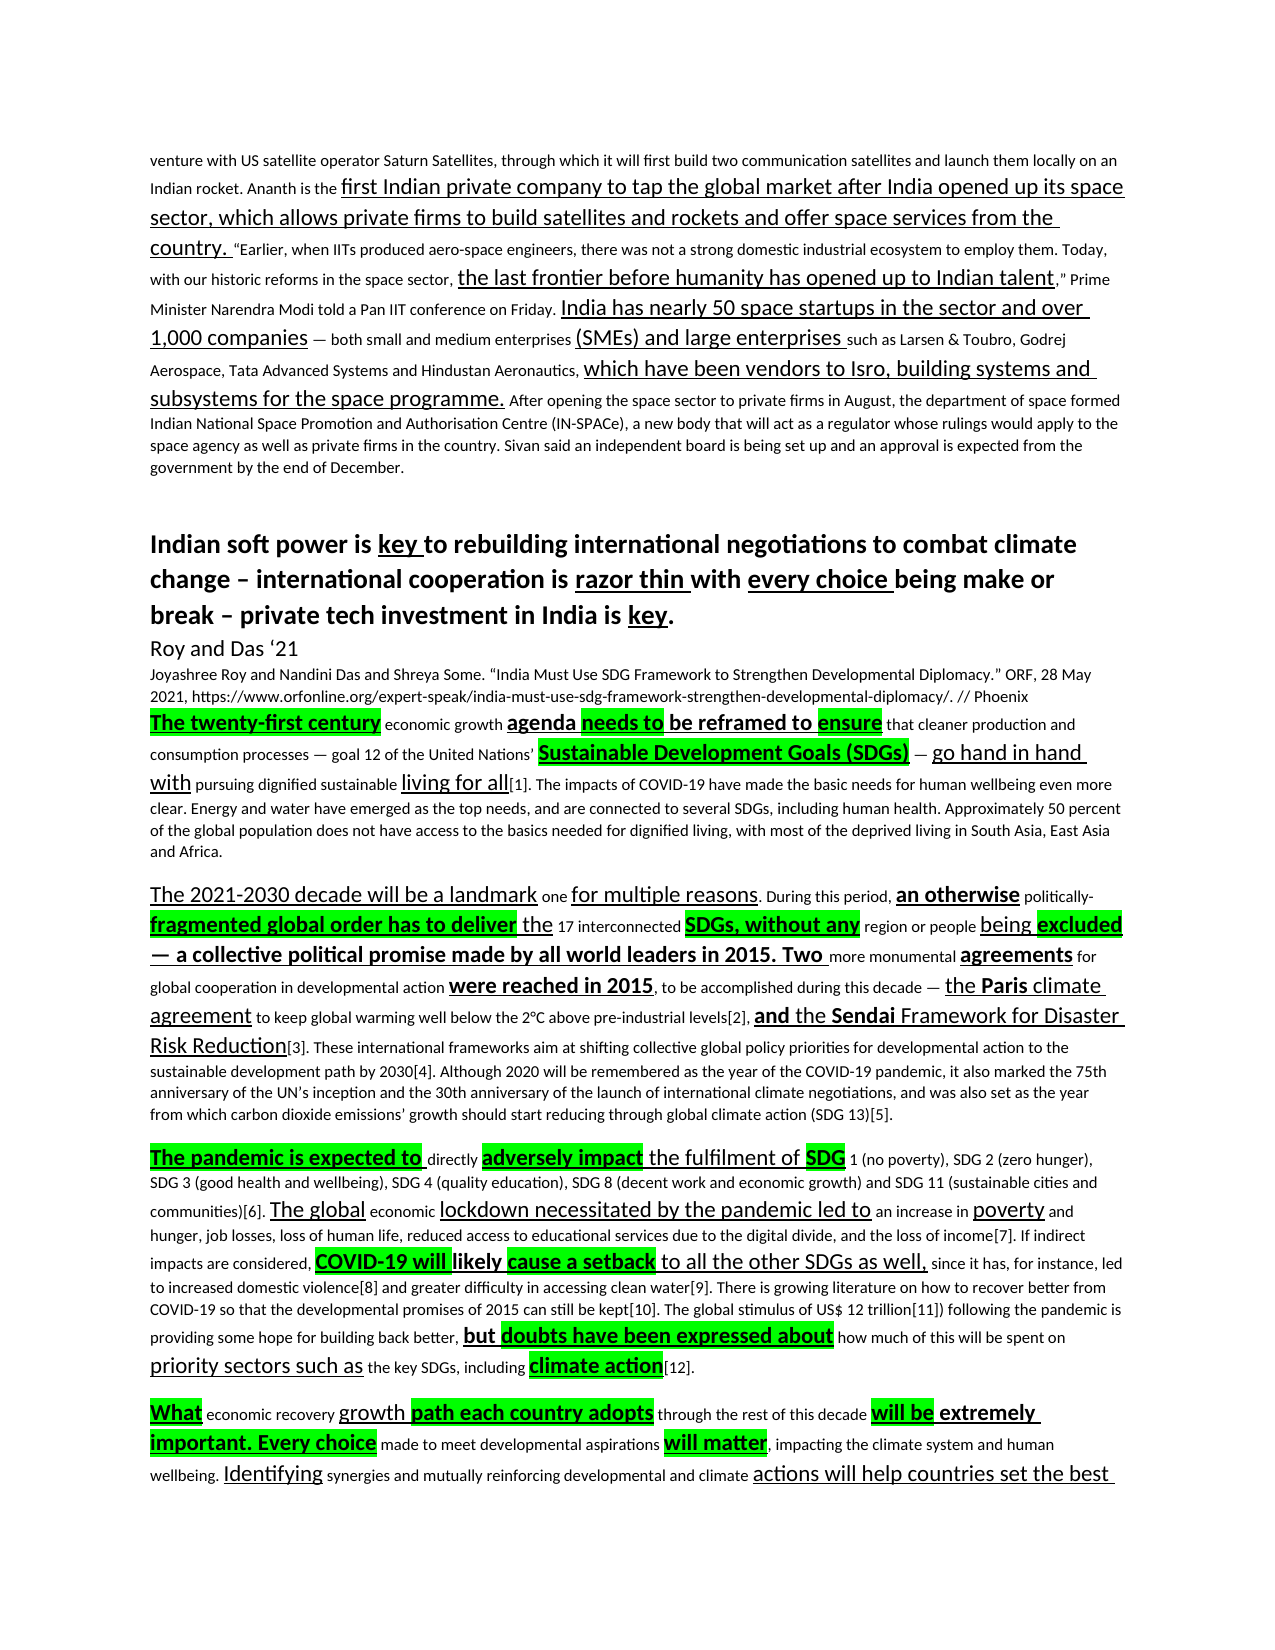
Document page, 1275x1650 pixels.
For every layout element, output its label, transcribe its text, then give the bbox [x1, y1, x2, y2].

text Joyashree Roy and Nandini Das and Shreya Some. “India Must Use SDG Framework to Strengthen Developmental Diplomacy.” ORF, 28 May 2021, https://www.orfonline.org/expert-speak/india-must-use-sdg-framework-strengthen-developmental-diplomacy/. // Phoenix [150, 664, 1125, 706]
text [150, 1398, 1125, 1487]
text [150, 150, 1125, 478]
subtitle Indian soft power is key to rebuilding international negotiations to combat climate change – international cooperation is razor thin with every choice being make or break – private tech investment in India is key. [150, 527, 1125, 631]
text The pandemic is expected to directly adversely impact the fulfilment of SDG 1 (no poverty), SDG 2 (zero hunger), SDG 3 (good health and wellbeing), SDG 4 (quality education), SDG 8 (decent work and economic growth) and SDG 11 (sustainable cities and communities)[6]. The global economic lockdown necessitated by the pandemic led to an increase in poverty and hunger, job losses, loss of human life, reduced access to educational services due to the digital divide, and the loss of income[7]. If indirect impacts are considered, COVID-19 will likely cause a setback to all the other SDGs as well, since it has, for instance, led to increased domestic violence[8] and greater difficulty in accessing clean water[9]. There is growing literature on how to recover better from COVID-19 so that the developmental promises of 2015 can still be kept[10]. The global stimulus of US$ 12 trillion[11]) following the pandemic is providing some hope for building back better, but doubts have been expressed about how much of this will be spent on priority sectors such as the key SDGs, including climate action[12]. [150, 1143, 1125, 1379]
text Roy and Das ‘21 [150, 634, 1125, 662]
text The twenty-first century economic growth agenda needs to be reframed to ensure that cleaner production and consumption processes — goal 12 of the United Nations’ Sustainable Development Goals (SDGs) — go hand in hand with pursuing dignified sustainable living for all[1]. The impacts of COVID-19 have made the basic needs for human wellbeing even more clear. Energy and water have emerged as the top needs, and are connected to several SDGs, including human health. Approximately 50 percent of the global population does not have access to the basics needed for dignified living, with most of the deprived living in South Asia, East Asia and Africa. [150, 708, 1125, 862]
text The 2021-2030 decade will be a landmark one for multiple reasons. During this period, an otherwise politically-fragmented global order has to deliver the 17 interconnected SDGs, without any region or people being excluded — a collective political promise made by all world leaders in 2015. Two more monumental agreements for global cooperation in developmental action were reached in 2015, to be accomplished during this decade — the Paris climate agreement to keep global warming well below the 2°C above pre-industrial levels[2], and the Sendai Framework for Disaster Risk Reduction[3]. These international frameworks aim at shifting collective global policy priorities for developmental action to the sustainable development path by 2030[4]. Although 2020 will be remembered as the year of the COVID-19 pandemic, it also marked the 75th anniversary of the UN’s inception and the 30th anniversary of the launch of international climate negotiations, and was also set as the year from which carbon dioxide emissions’ growth should start reducing through global climate action (SDG 13)[5]. [150, 880, 1125, 1125]
